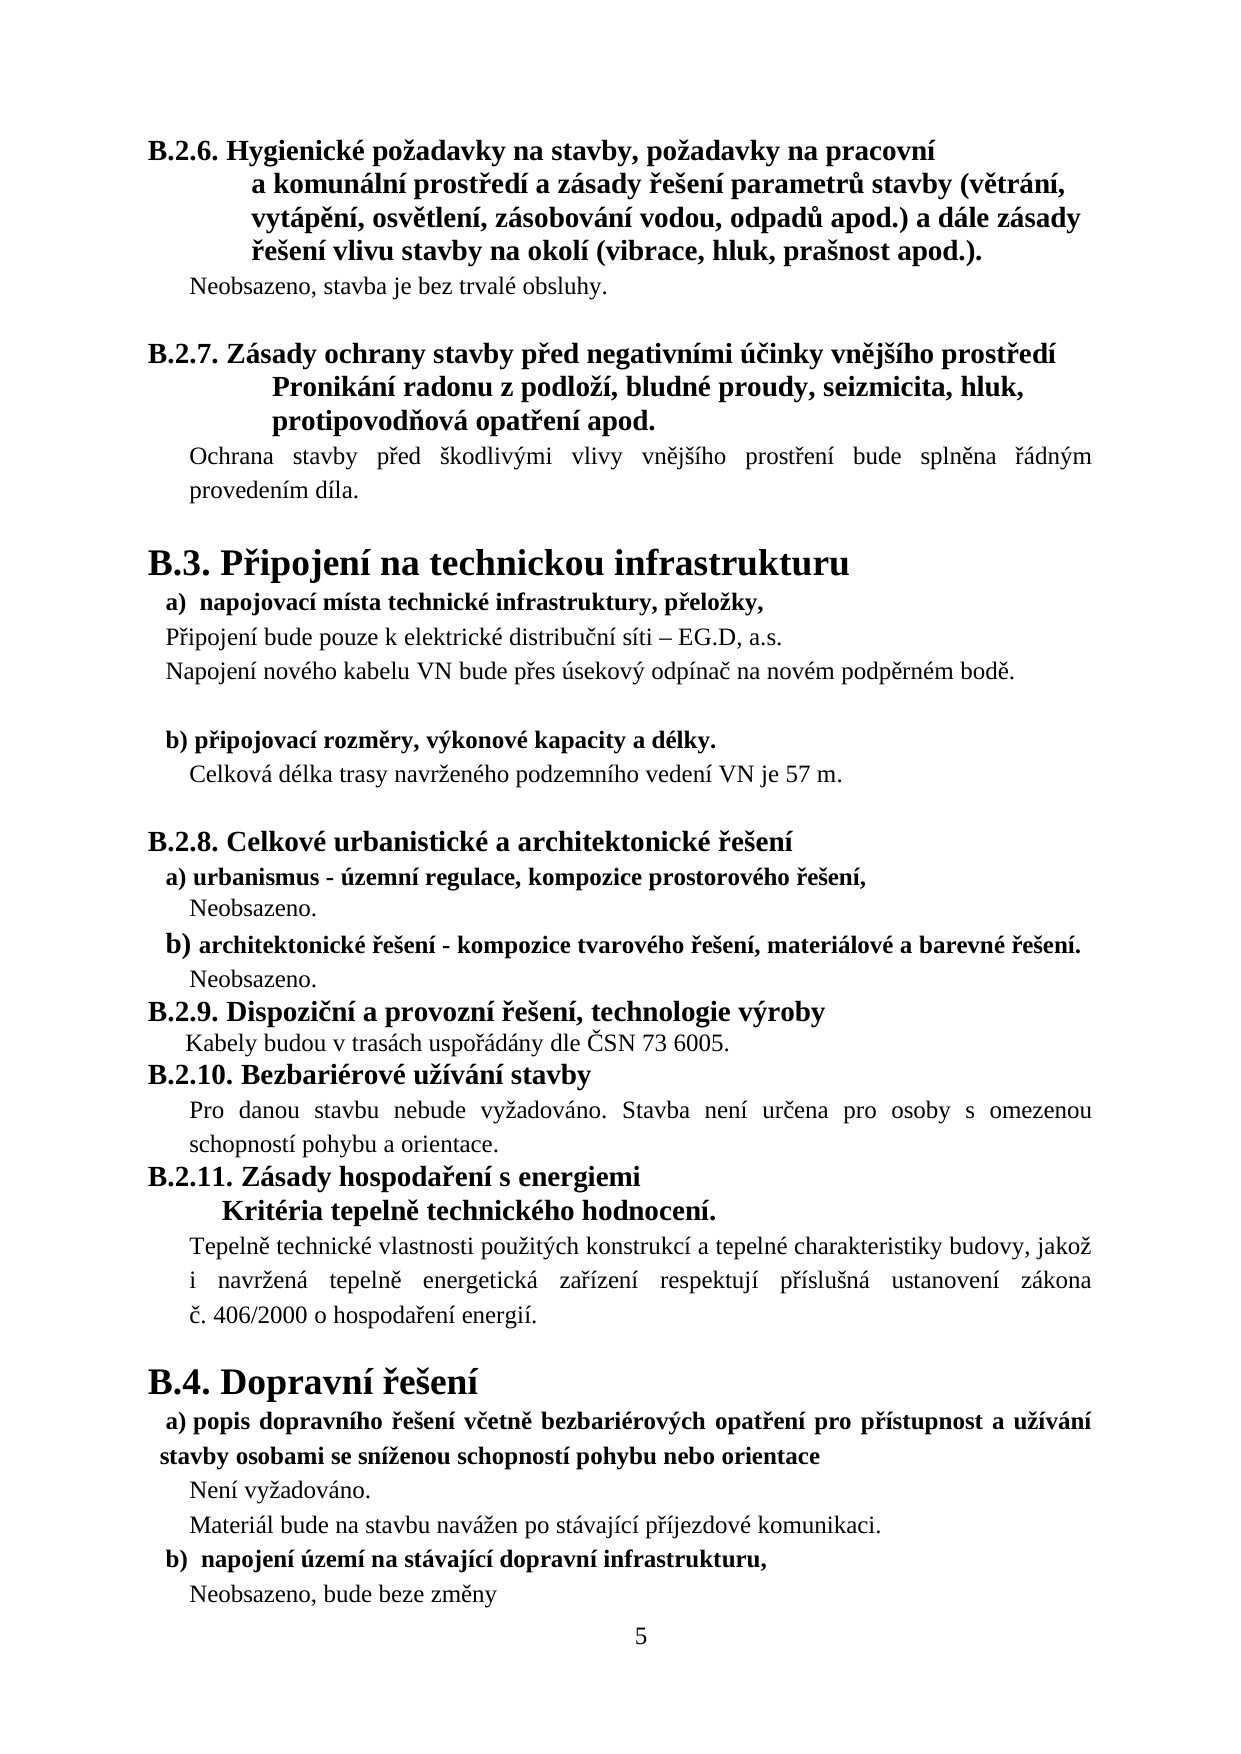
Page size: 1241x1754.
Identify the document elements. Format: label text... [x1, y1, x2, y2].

text Neobsazeno, bude beze změny [189, 1575, 1092, 1609]
text Kabely budou v trasách uspořádány dle ČSN 73 6005. [185, 1028, 1092, 1057]
list urbanismus - územní regulace, kompozice prostorového řešení, [159, 858, 1092, 892]
text Celková délka trasy navrženého podzemního vedení VN je 57 m. [189, 755, 1092, 790]
text Neobsazeno. [189, 960, 1092, 995]
list Zásady ochrany stavby před negativními účinky vnějšího prostředí Pronikání radonu z podloží, bludné proudy, seizmicita, hluk, protipovodňová opatření apod. [148, 336, 1092, 437]
list Celkové urbanistické a architektonické řešení [148, 824, 1092, 858]
text Neobsazeno. [165, 892, 1092, 921]
text Pro danou stavbu nebude vyžadováno. Stavba není určena pro osoby s omezenou schopností pohybu a orientace. [189, 1091, 1092, 1160]
text Ochrana stavby před škodlivými vlivy vnějšího prostření bude splněna řádným provedením díla. [189, 437, 1092, 506]
text Neobsazeno, stavba je bez trvalé obsluhy. [189, 267, 1092, 302]
text Tepelně technické vlastnosti použitých konstrukcí a tepelné charakteristiky budovy, jakož i navržená tepelně energetická zařízení respektují příslušná ustanovení zákona č. 406/2000 o hospodaření energií. [189, 1227, 1092, 1330]
list Dispoziční a provozní řešení, technologie výroby [148, 995, 1092, 1028]
list architektonické řešení - kompozice tvarového řešení, materiálové a barevné řešení. [159, 926, 1092, 960]
list napojovací místa technické infrastruktury, přeložky, [159, 583, 1092, 617]
text Kritéria tepelně technického hodnocení. [148, 1193, 1092, 1227]
text Není vyžadováno. [189, 1471, 1092, 1506]
list Dopravní řešení [148, 1359, 1092, 1402]
list připojovací rozměry, výkonové kapacity a délky. [159, 721, 1092, 755]
text Napojení nového kabelu VN bude přes úsekový odpínač na novém podpěrném bodě. [165, 652, 1092, 686]
text Připojení bude pouze k elektrické distribuční síti – EG.D, a.s. [165, 617, 1092, 652]
list popis dopravního řešení včetně bezbariérových opatření pro přístupnost a užívání stavby osobami se sníženou schopností pohybu nebo orientace [159, 1402, 1092, 1471]
text Materiál bude na stavbu navážen po stávající příjezdové komunikaci. [189, 1506, 1092, 1540]
list Připojení na technickou infrastrukturu [148, 540, 1092, 583]
list Bezbariérové užívání stavby [148, 1057, 1092, 1091]
list napojení území na stávající dopravní infrastrukturu, [159, 1540, 1092, 1575]
list Zásady hospodaření s energiemi [148, 1160, 1092, 1193]
list Hygienické požadavky na stavby, požadavky na pracovní a komunální prostředí a zásady řešení parametrů stavby (větrání, vytápění, osvětlení, zásobování vodou, odpadů apod.) a dále zásady řešení vlivu stavby na okolí (vibrace, hluk, prašnost apod.). [148, 133, 1092, 267]
